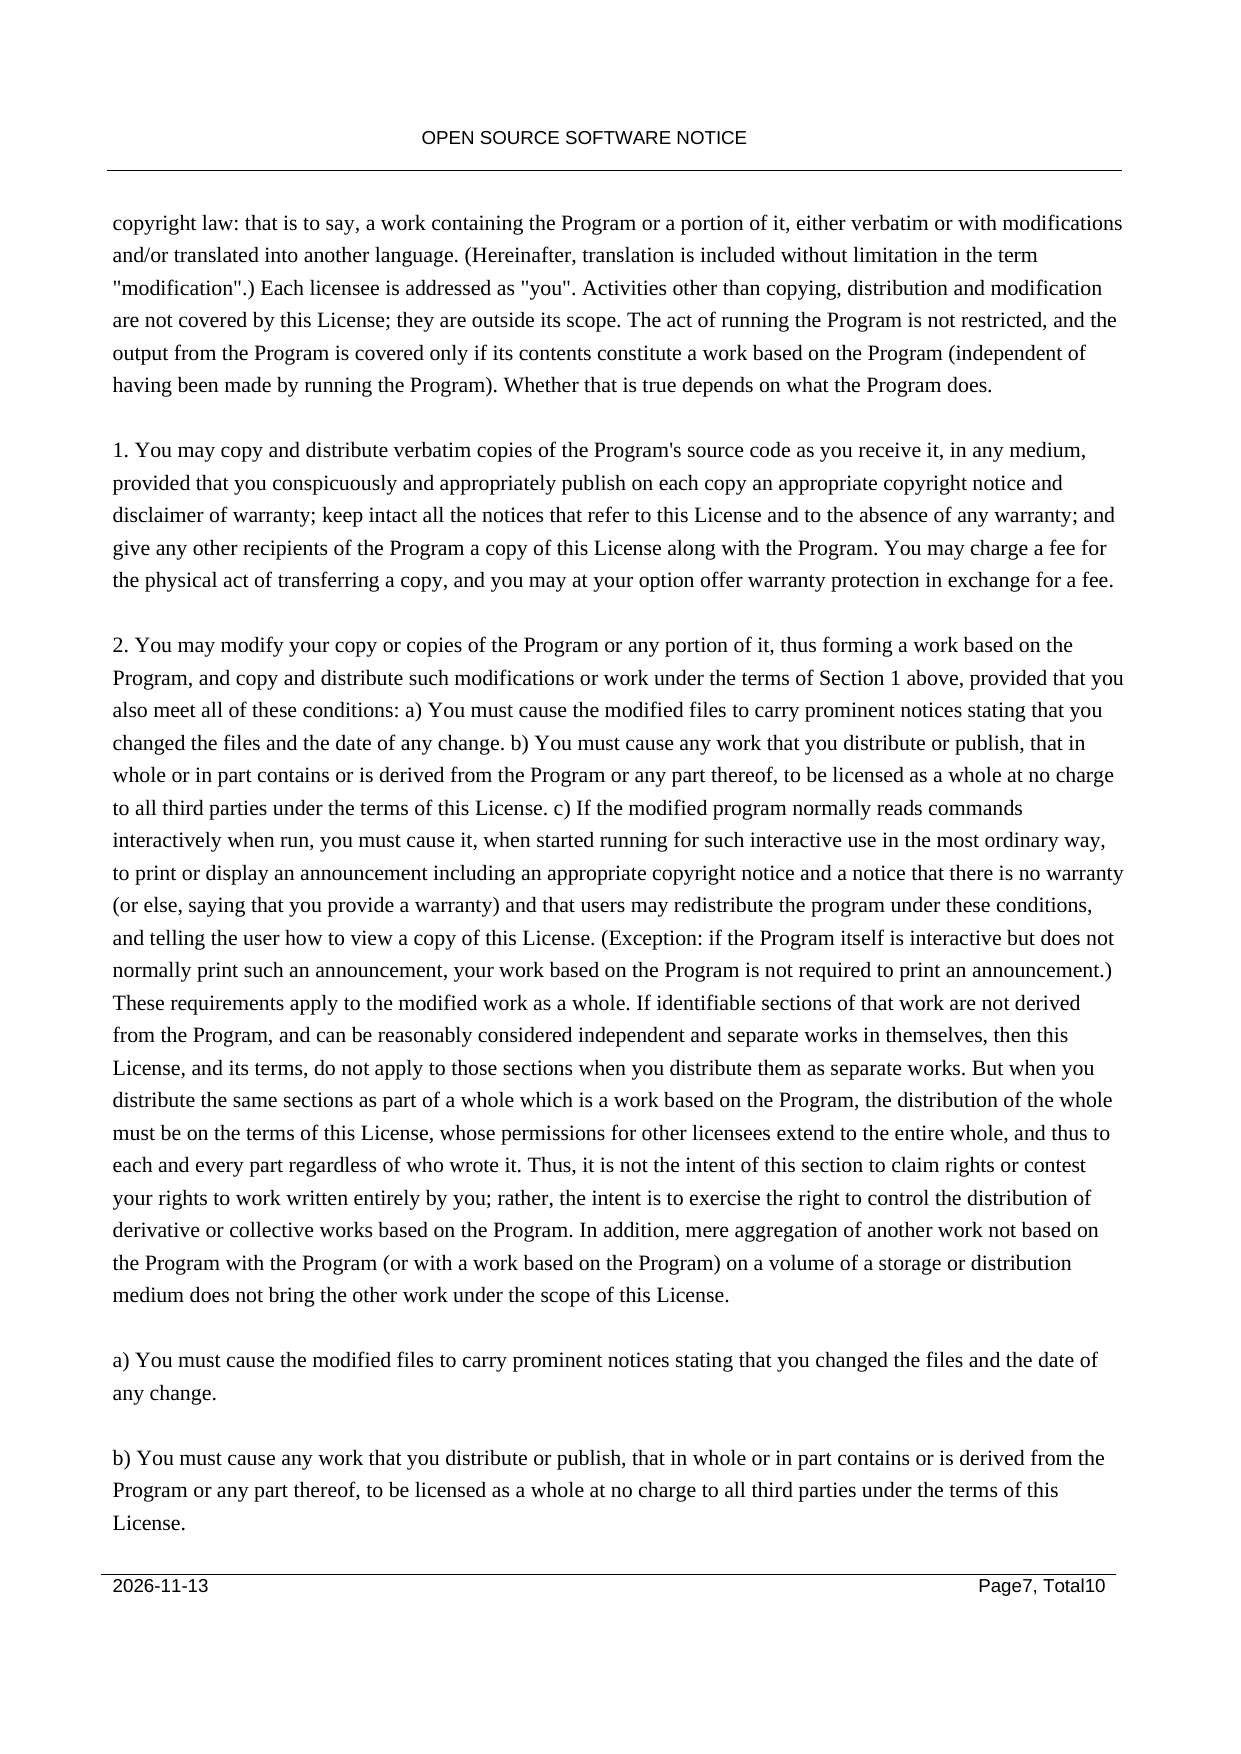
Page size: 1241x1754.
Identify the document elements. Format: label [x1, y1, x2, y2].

text [112, 206, 1128, 1539]
